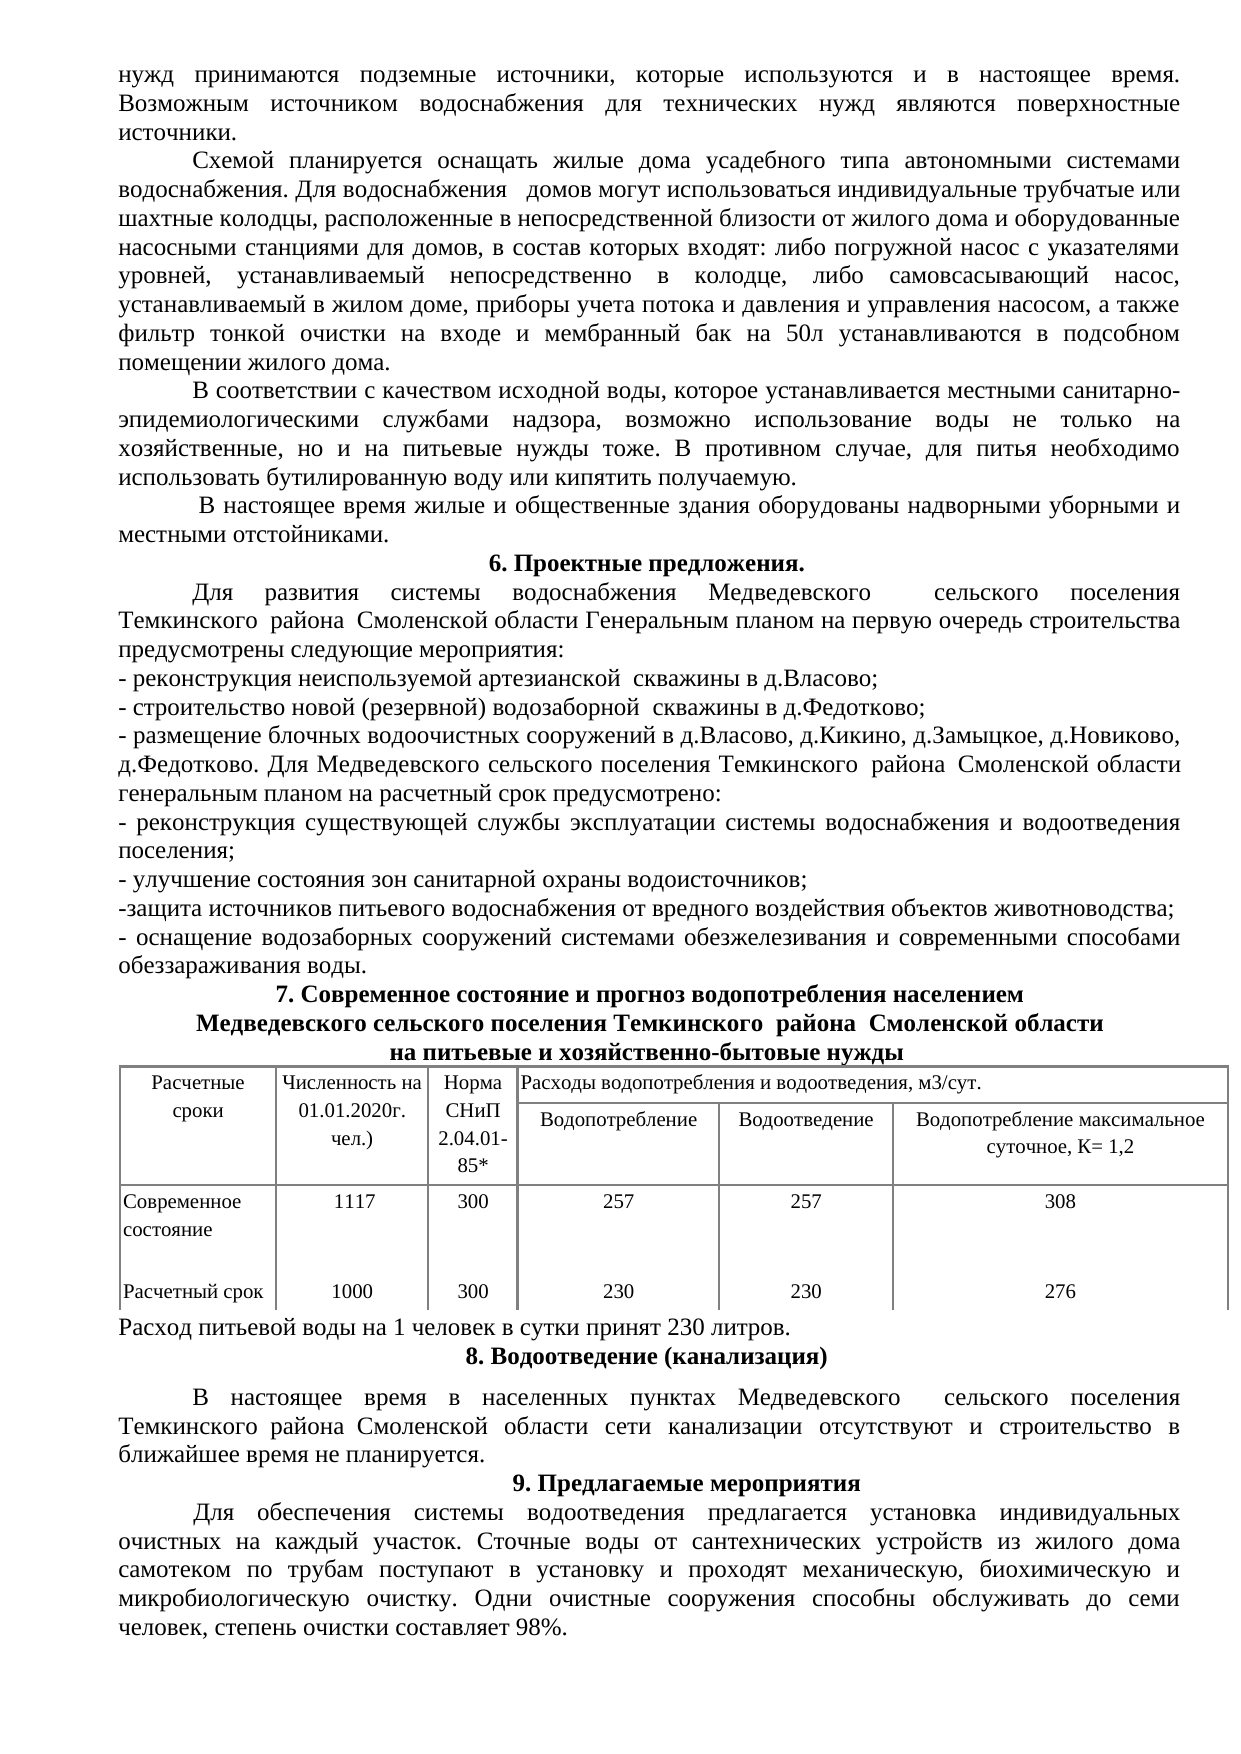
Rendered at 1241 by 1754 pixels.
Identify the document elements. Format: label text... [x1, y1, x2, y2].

table_header Расчетные сроки [121, 1068, 275, 1184]
text - размещение блочных водоочистных сооружений в д.Власово, д.Кикино, д.Замыцкое, д.Новиково, д.Федотково. Для Медведевского сельского поселения Темкинского района Смоленской области генеральным планом на расчетный срок предусмотрено: [118, 720, 1181, 807]
table_cell 230 [519, 1248, 718, 1310]
text 9. Предлагаемые мероприятия [118, 1468, 1181, 1497]
text Расход питьевой воды на 1 человек в сутки принят 230 литров. [118, 1312, 1181, 1341]
text - реконструкция существующей службы эксплуатации системы водоснабжения и водоотведения поселения; [118, 807, 1181, 864]
table_header Норма СНиП 2.04.01-85* [429, 1068, 516, 1184]
table_cell 300 [429, 1248, 516, 1310]
text В соответствии с качеством исходной воды, которое устанавливается местными санитарно-эпидемиологическими службами надзора, возможно использование воды не только на хозяйственные, но и на питьевые нужды тоже. В противном случае, для питья необходимо использовать бутилированную воду или кипятить получаемую. [118, 375, 1181, 490]
text В настоящее время в населенных пунктах Медведевского сельского поселения Темкинского района Смоленской области сети канализации отсутствуют и строительство в ближайшее время не планируется. [118, 1382, 1181, 1468]
text - оснащение водозаборных сооружений системами обезжелезивания и современными способами обеззараживания воды. [118, 922, 1181, 979]
text Медведевского сельского поселения Темкинского района Смоленской области [118, 1008, 1181, 1037]
table_cell 230 [720, 1248, 892, 1310]
table_cell 1000 [277, 1248, 427, 1310]
table_cell 300 [429, 1186, 516, 1248]
text 8. Водоотведение (канализация) [118, 1341, 1181, 1369]
table_header Расходы водопотребления и водоотведения, м3/сут. [519, 1068, 1227, 1102]
text - реконструкция неиспользуемой артезианской скважины в д.Власово; [118, 663, 1181, 692]
text Для развития системы водоснабжения Медведевского сельского поселения Темкинского района Смоленской области Генеральным планом на первую очередь строительства предусмотрены следующие мероприятия: [118, 577, 1181, 663]
table_cell Водоотведение [720, 1104, 892, 1184]
text Для обеспечения системы водоотведения предлагается установка индивидуальных очистных на каждый участок. Сточные воды от сантехнических устройств из жилого дома самотеком по трубам поступают в установку и проходят механическую, биохимическую и микробиологическую очистку. Одни очистные сооружения способны обслуживать до семи человек, степень очистки составляет 98%. [118, 1497, 1181, 1641]
table_cell 257 [720, 1186, 892, 1248]
text - улучшение состояния зон санитарной охраны водоисточников; [118, 864, 1181, 893]
text -защита источников питьевого водоснабжения от вредного воздействия объектов животноводства; [118, 893, 1181, 922]
text В настоящее время жилые и общественные здания оборудованы надворными уборными и местными отстойниками. [118, 490, 1181, 548]
text на питьевые и хозяйственно-бытовые нужды [118, 1037, 1181, 1065]
table_header Численность на 01.01.2020г. чел.) [277, 1068, 427, 1184]
table_cell Водопотребление максимальное суточное, К= 1,2 [894, 1104, 1227, 1184]
table_cell 276 [894, 1248, 1227, 1310]
text Схемой планируется оснащать жилые дома усадебного типа автономными системами водоснабжения. Для водоснабжения домов могут использоваться индивидуальные трубчатые или шахтные колодцы, расположенные в непосредственной близости от жилого дома и оборудованные насосными станциями для домов, в состав которых входят: либо погружной насос с указателями уровней, устанавливаемый непосредственно в колодце, либо самовсасывающий насос, устанавливаемый в жилом доме, приборы учета потока и давления и управления насосом, а также фильтр тонкой очистки на входе и мембранный бак на 50л устанавливаются в подсобном помещении жилого дома. [118, 145, 1181, 375]
table_cell Расчетный срок [121, 1248, 275, 1310]
text - строительство новой (резервной) водозаборной скважины в д.Федотково; [118, 692, 1181, 720]
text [118, 59, 1181, 145]
table_cell 308 [894, 1186, 1227, 1248]
text 6. Проектные предложения. [118, 548, 1181, 577]
table_cell Современное состояние [121, 1186, 275, 1248]
table_cell 1117 [277, 1186, 427, 1248]
table_cell Водопотребление [519, 1104, 718, 1184]
table_cell 257 [519, 1186, 718, 1248]
text 7. Современное состояние и прогноз водопотребления населением [118, 979, 1181, 1008]
